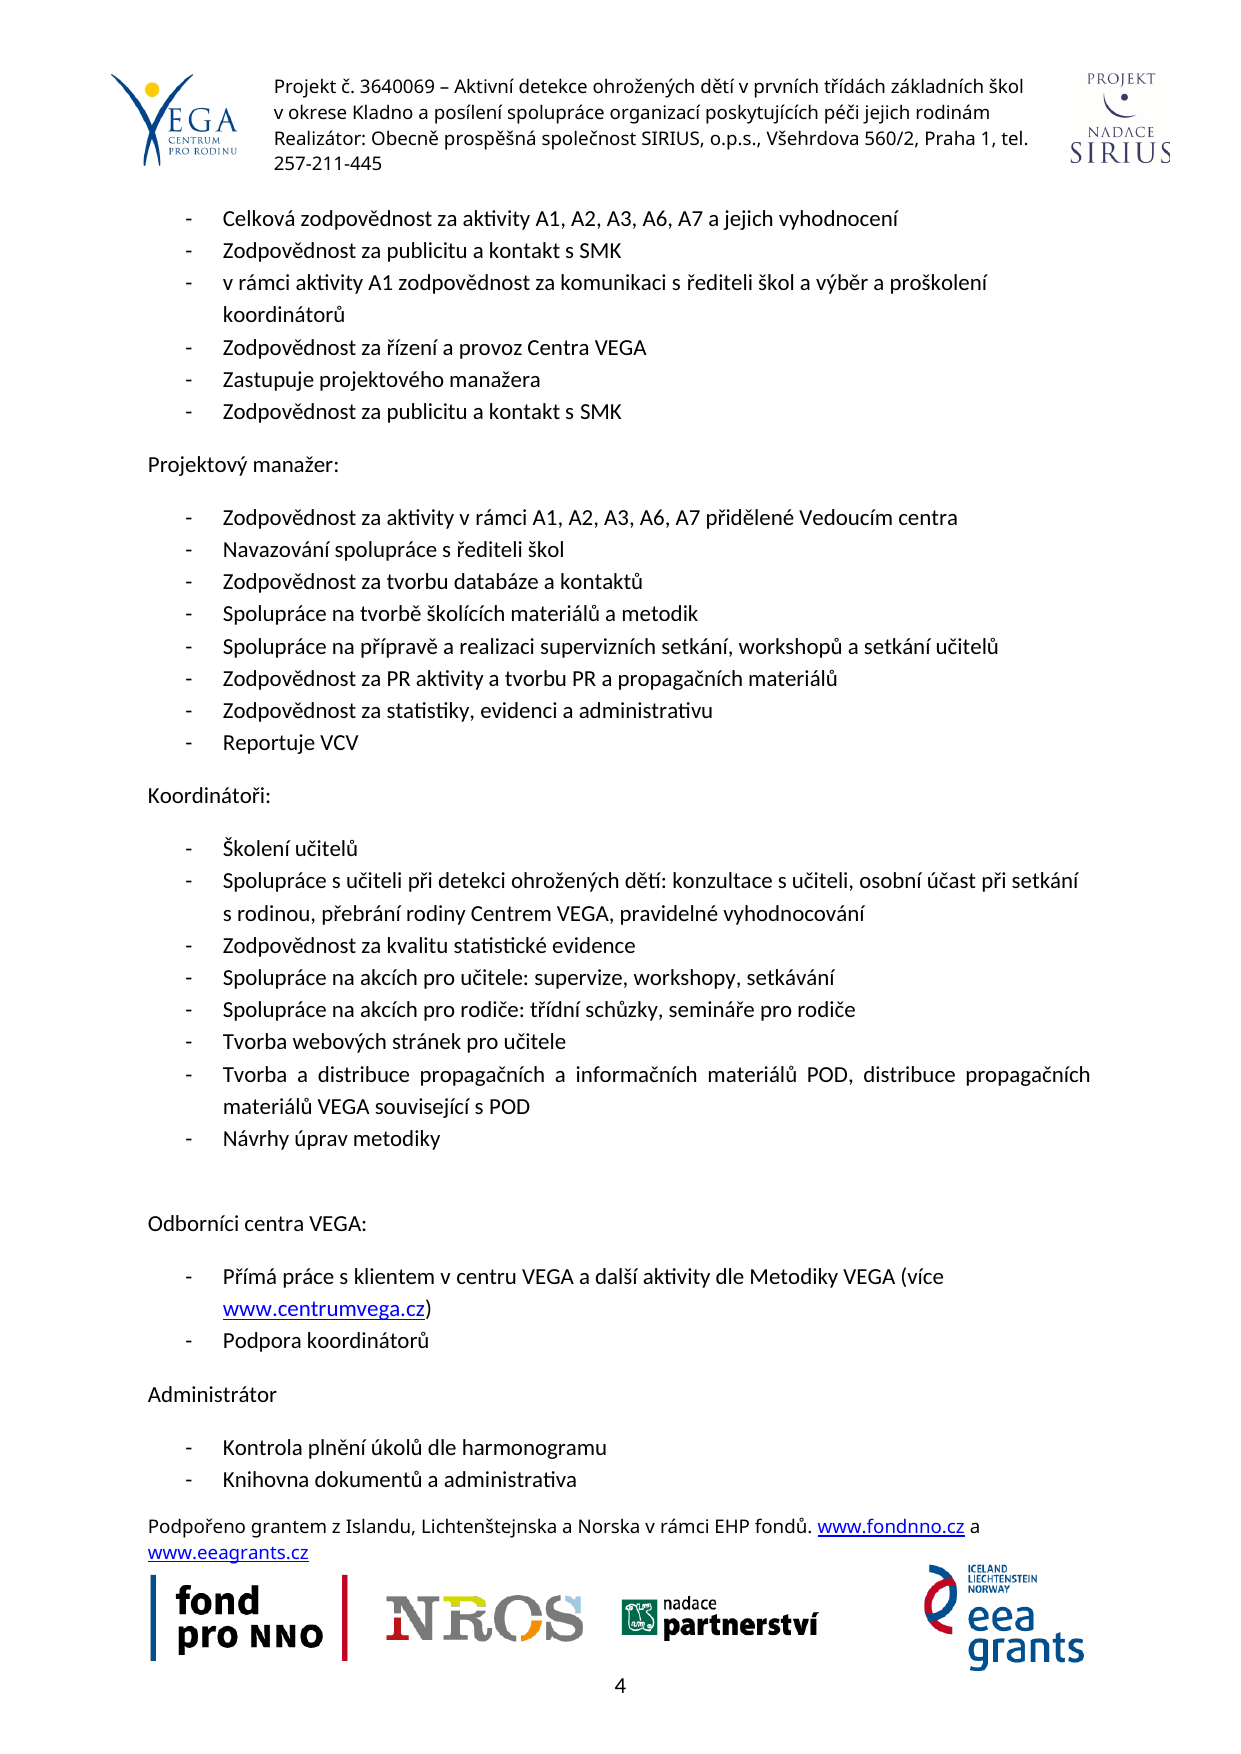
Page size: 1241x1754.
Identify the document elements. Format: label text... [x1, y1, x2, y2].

text Koordinátoři: [148, 781, 1093, 809]
list Zodpovědnost za PR aktivity a tvorbu PR a propagačních materiálů [185, 664, 1093, 692]
picture [147, 1564, 1085, 1671]
list Spolupráce na tvorbě školících materiálů a metodik [185, 599, 1093, 628]
list Školení učitelů [185, 834, 1093, 862]
list Přímá práce s klientem v centru VEGA a další aktivity dle Metodiky VEGA (více www.centrumvega.cz) [185, 1262, 1093, 1322]
list Spolupráce na akcích pro učitele: supervize, workshopy, setkávání [185, 963, 1093, 991]
list Spolupráce s učiteli při detekci ohrožených dětí: konzultace s učiteli, osobní účast při setkání s rodinou, přebrání rodiny Centrem VEGA, pravidelné vyhodnocování [185, 867, 1093, 927]
list Zastupuje projektového manažera [185, 365, 1093, 393]
list Zodpovědnost za publicitu a kontakt s SMK [185, 397, 1093, 425]
list Tvorba webových stránek pro učitele [185, 1027, 1093, 1056]
list Návrhy úprav metodiky [185, 1124, 1093, 1152]
list Navazování spolupráce s řediteli škol [185, 535, 1093, 563]
list Zodpovědnost za publicitu a kontakt s SMK [185, 236, 1093, 264]
list Tvorba a distribuce propagačních a informačních materiálů POD, distribuce propagačních materiálů VEGA související s POD [185, 1060, 1093, 1120]
list Zodpovědnost za řízení a provoz Centra VEGA [185, 333, 1093, 361]
picture [111, 73, 238, 166]
list Podpora koordinátorů [185, 1327, 1093, 1355]
list Spolupráce na akcích pro rodiče: třídní schůzky, semináře pro rodiče [185, 995, 1093, 1023]
list v rámci aktivity A1 zodpovědnost za komunikaci s řediteli škol a výběr a proškolení koordinátorů [185, 268, 1093, 328]
list Celková zodpovědnost za aktivity A1, A2, A3, A6, A7 a jejich vyhodnocení [185, 204, 1093, 232]
list Spolupráce na přípravě a realizaci supervizních setkání, workshopů a setkání učitelů [185, 632, 1093, 660]
list Kontrola plnění úkolů dle harmonogramu [185, 1433, 1093, 1461]
list Knihovna dokumentů a administrativa [185, 1465, 1093, 1493]
list Zodpovědnost za statistiky, evidenci a administrativu [185, 696, 1093, 724]
text Administrátor [148, 1380, 1093, 1408]
list Zodpovědnost za tvorbu databáze a kontaktů [185, 567, 1093, 595]
list Reportuje VCV [185, 728, 1093, 756]
text Odborníci centra VEGA: [148, 1209, 1093, 1237]
list Zodpovědnost za aktivity v rámci A1, A2, A3, A6, A7 přidělené Vedoucím centra [185, 503, 1093, 531]
picture [1070, 73, 1170, 163]
list Zodpovědnost za kvalitu statistické evidence [185, 931, 1093, 959]
text Projektový manažer: [148, 450, 1093, 478]
